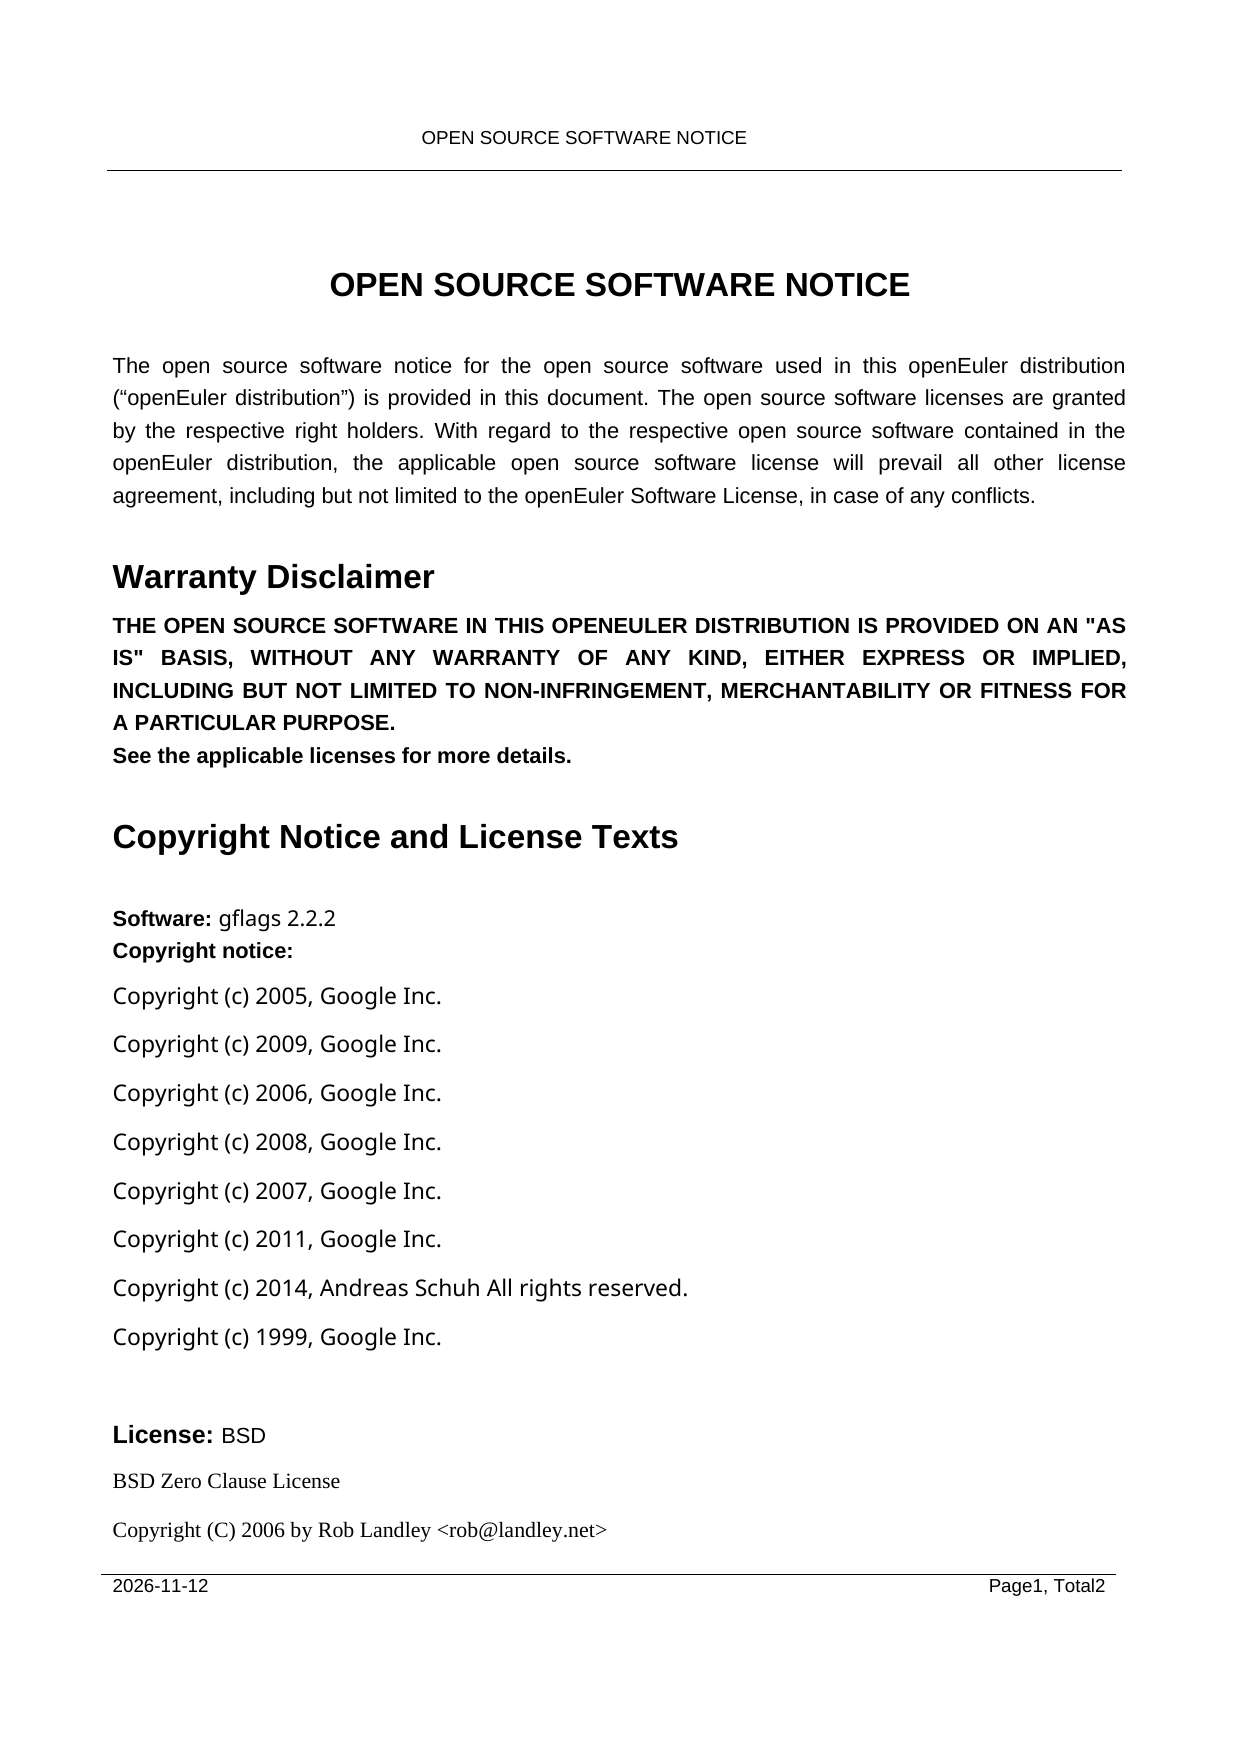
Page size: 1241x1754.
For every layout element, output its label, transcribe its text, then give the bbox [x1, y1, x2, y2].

text The open source software notice for the open source software used in this openEuler distribution (“openEuler distribution”) is provided in this document. The open source software licenses are granted by the respective right holders. With regard to the respective open source software contained in the openEuler distribution, the applicable open source software license will prevail all other license agreement, including but not limited to the openEuler Software License, in case of any conflicts. [112, 349, 1128, 511]
text OPEN SOURCE SOFTWARE NOTICE [112, 251, 1128, 316]
text Copyright notice: [112, 934, 1128, 966]
text THE OPEN SOURCE SOFTWARE IN THIS OPENEULER DISTRIBUTION IS PROVIDED ON AN "AS IS" BASIS, WITHOUT ANY WARRANTY OF ANY KIND, EITHER EXPRESS OR IMPLIED, INCLUDING BUT NOT LIMITED TO NON-INFRINGEMENT, MERCHANTABILITY OR FITNESS FOR A PARTICULAR PURPOSE. See the applicable licenses for more details. [112, 609, 1128, 771]
text License: BSD [112, 1418, 1128, 1450]
text Copyright Notice and License Texts [112, 804, 1128, 869]
text Copyright (c) 2005, Google Inc. Copyright (c) 2009, Google Inc. Copyright (c) 2006, Google Inc. Copyright (c) 2008, Google Inc. Copyright (c) 2007, Google Inc. Copyright (c) 2011, Google Inc. Copyright (c) 2014, Andreas Schuh All rights reserved. Copyright (c) 1999, Google Inc. [112, 979, 1128, 1402]
text Warranty Disclaimer [112, 544, 1128, 609]
text Software: gflags 2.2.2 [112, 901, 1128, 934]
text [112, 1465, 1128, 1546]
